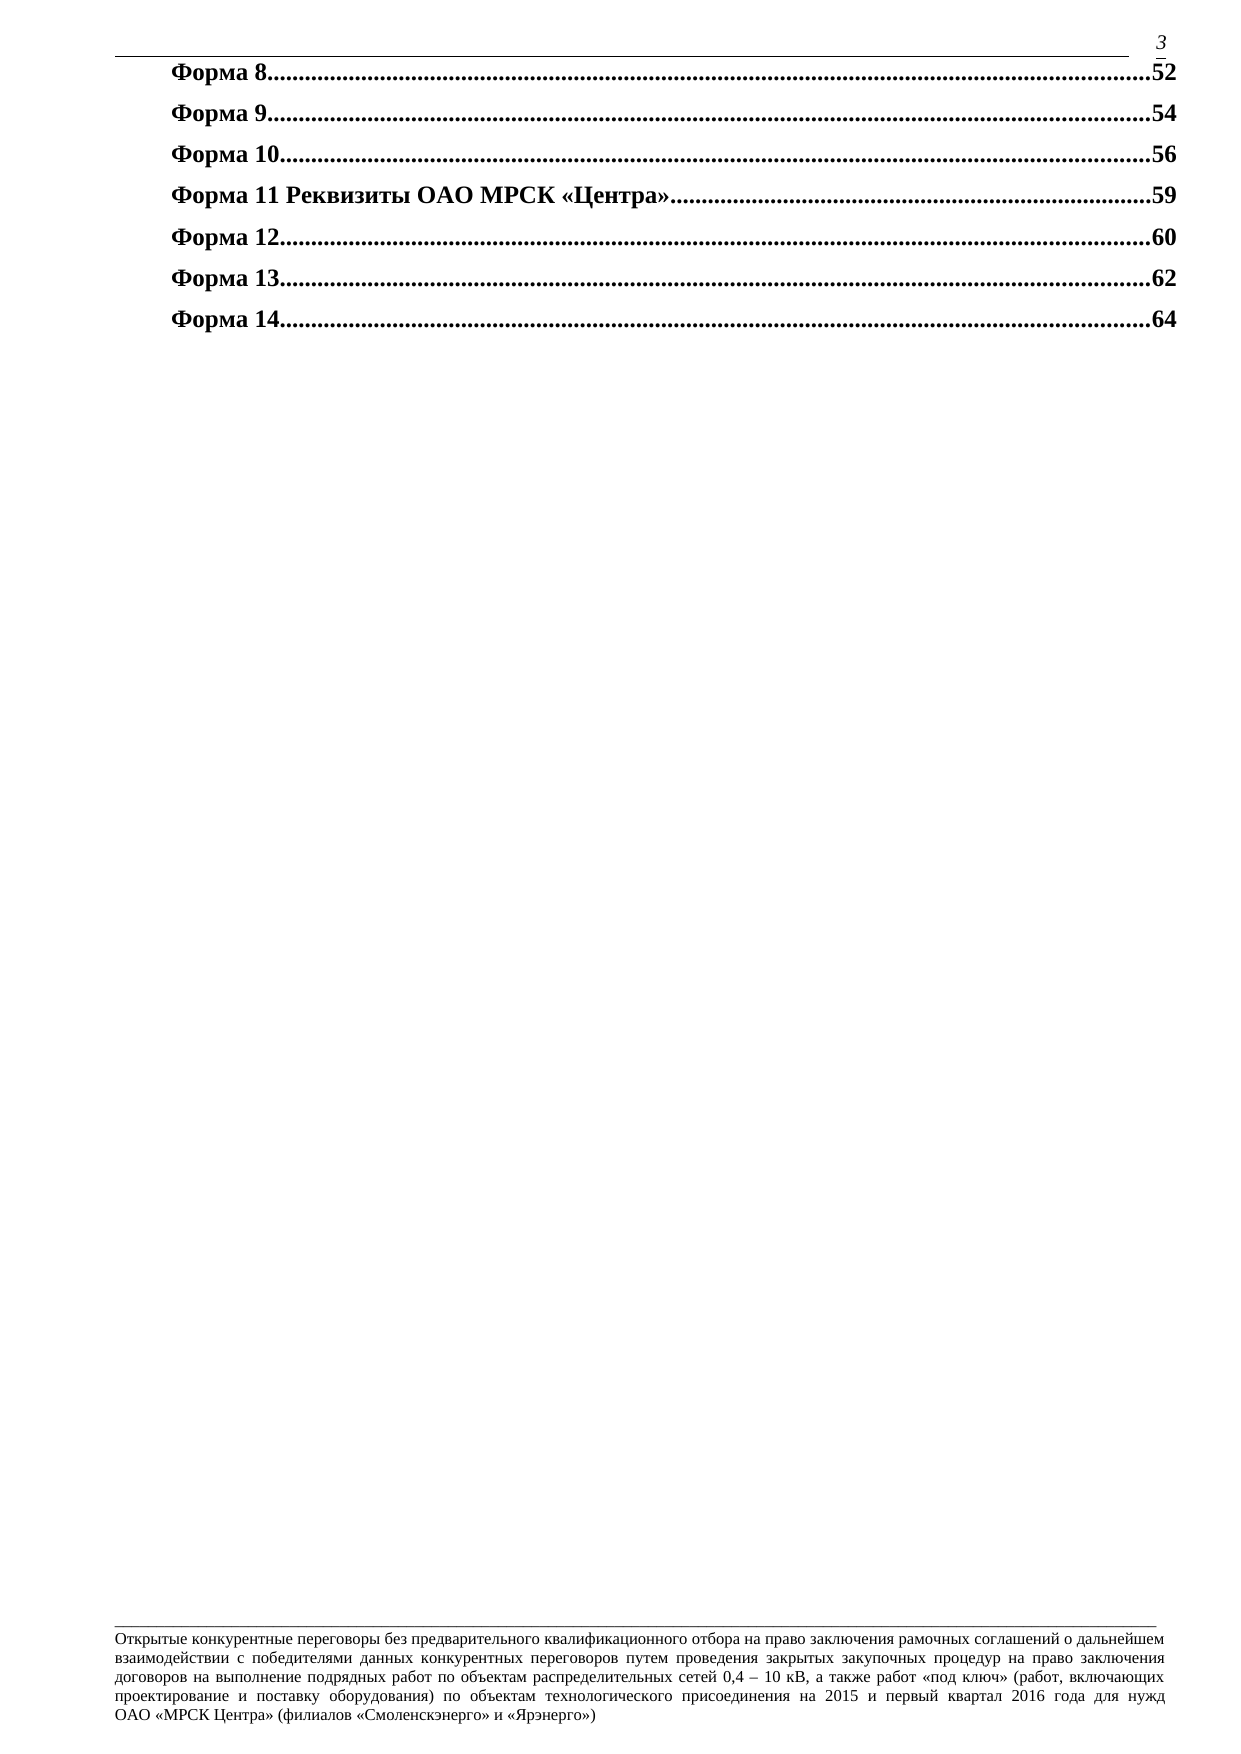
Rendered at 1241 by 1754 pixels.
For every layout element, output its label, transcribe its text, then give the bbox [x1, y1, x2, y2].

text Форма 13. 62 [171, 263, 1048, 292]
text Форма 12. 60 [171, 222, 1048, 251]
text Форма 14. 64 [171, 304, 1048, 333]
text Форма 11 Реквизиты ОАО МРСК «Центра» 59 [171, 181, 1048, 209]
text Форма 9. 54 [171, 98, 1048, 127]
text Форма 10. 56 [171, 139, 1048, 168]
text Форма 8. 52 [171, 57, 1048, 86]
